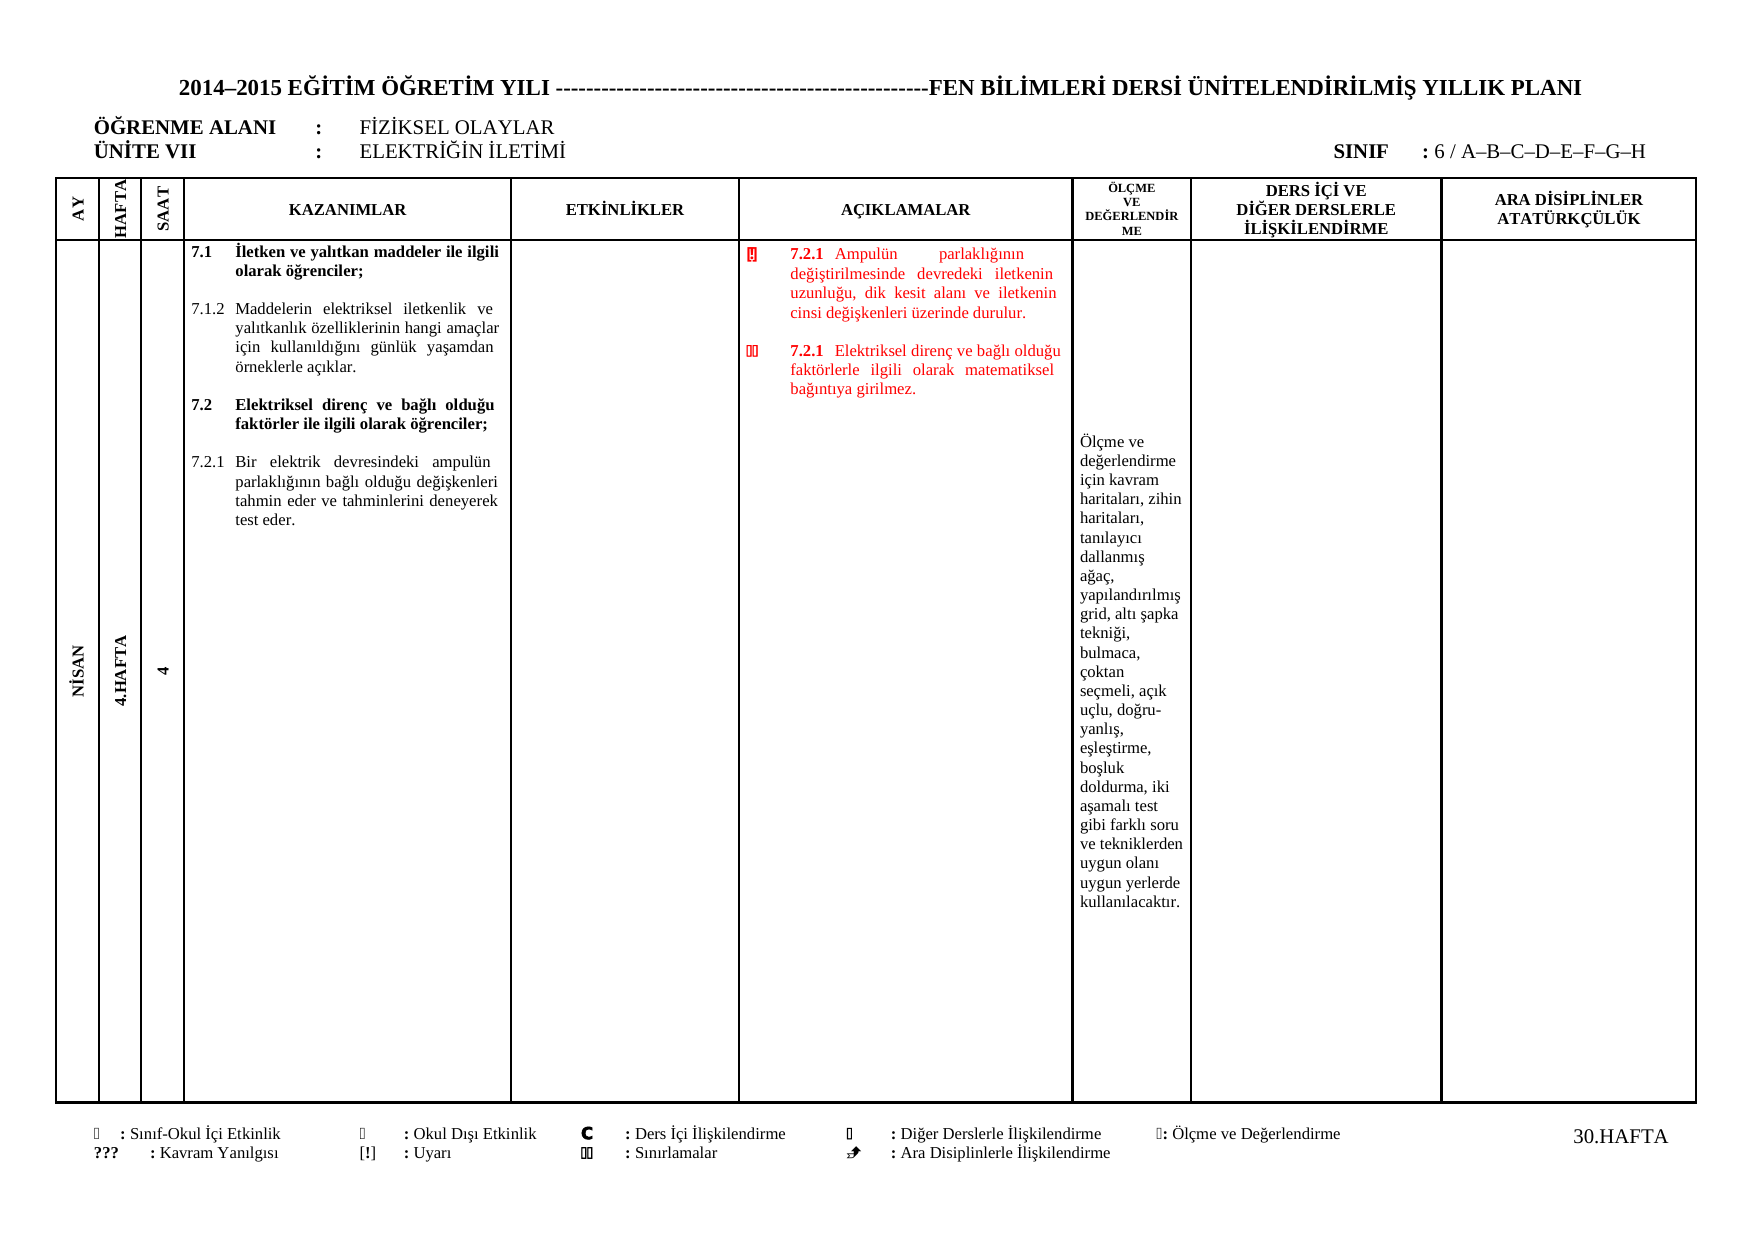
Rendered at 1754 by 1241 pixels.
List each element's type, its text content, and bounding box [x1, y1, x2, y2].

table_cell 7.1 İletken ve yalıtkan maddeler ile ilgili olarak öğrenciler; 7.1.2 Maddelerin elektriksel iletkenlik ve yalıtkanlık özelliklerinin hangi amaçlar için kullanıldığını günlük yaşamdan örneklerle açıklar. 7.2 Elektriksel direnç ve bağlı olduğu faktörler ile ilgili olarak öğrenciler; 7.2.1 Bir elektrik devresindeki ampulün parlaklığının bağlı olduğu değişkenleri tahmin eder ve tahminlerini deneyerek test eder. [185, 241, 510, 1101]
table_header HAFTA [100, 179, 140, 239]
table_cell [1192, 241, 1440, 1101]
table_cell 4.HAFTA [100, 241, 140, 1101]
table_header ETKİNLİKLER [512, 179, 738, 239]
table_header DERS İÇİ VE DİĞER DERSLERLE İLİŞKİLENDİRME [1192, 179, 1440, 239]
text ÖĞRENME ALANI : FİZİKSEL OLAYLAR [94, 114, 1669, 139]
table_header AÇIKLAMALAR [740, 179, 1071, 239]
table_cell [512, 241, 738, 1101]
table_header ÖLÇME VE DEĞERLENDİRME [1074, 179, 1190, 239]
table_header ARA DİSİPLİNLER ATATÜRKÇÜLÜK [1443, 179, 1695, 239]
table_header SAAT [142, 179, 183, 239]
table_cell [1443, 241, 1695, 1101]
table_cell NİSAN [57, 241, 98, 1101]
table_cell 4 [142, 241, 183, 1101]
table_header AY [57, 179, 98, 239]
table_header KAZANIMLAR [185, 179, 510, 239]
text ÜNİTE VII : ELEKTRİĞİN İLETİMİ SINIF : 6 / A–B–C–D–E–F–G–H [94, 139, 1669, 163]
table_cell [!] 7.2.1 Ampulün parlaklığının değiştirilmesinde devredeki iletkenin uzunluğu, dik kesit alanı ve iletkenin cinsi değişkenleri üzerinde durulur. 7.2.1 Elektriksel direnç ve bağlı olduğu faktörlerle ilgili olarak matematiksel bağıntıya girilmez. [740, 241, 1071, 1101]
